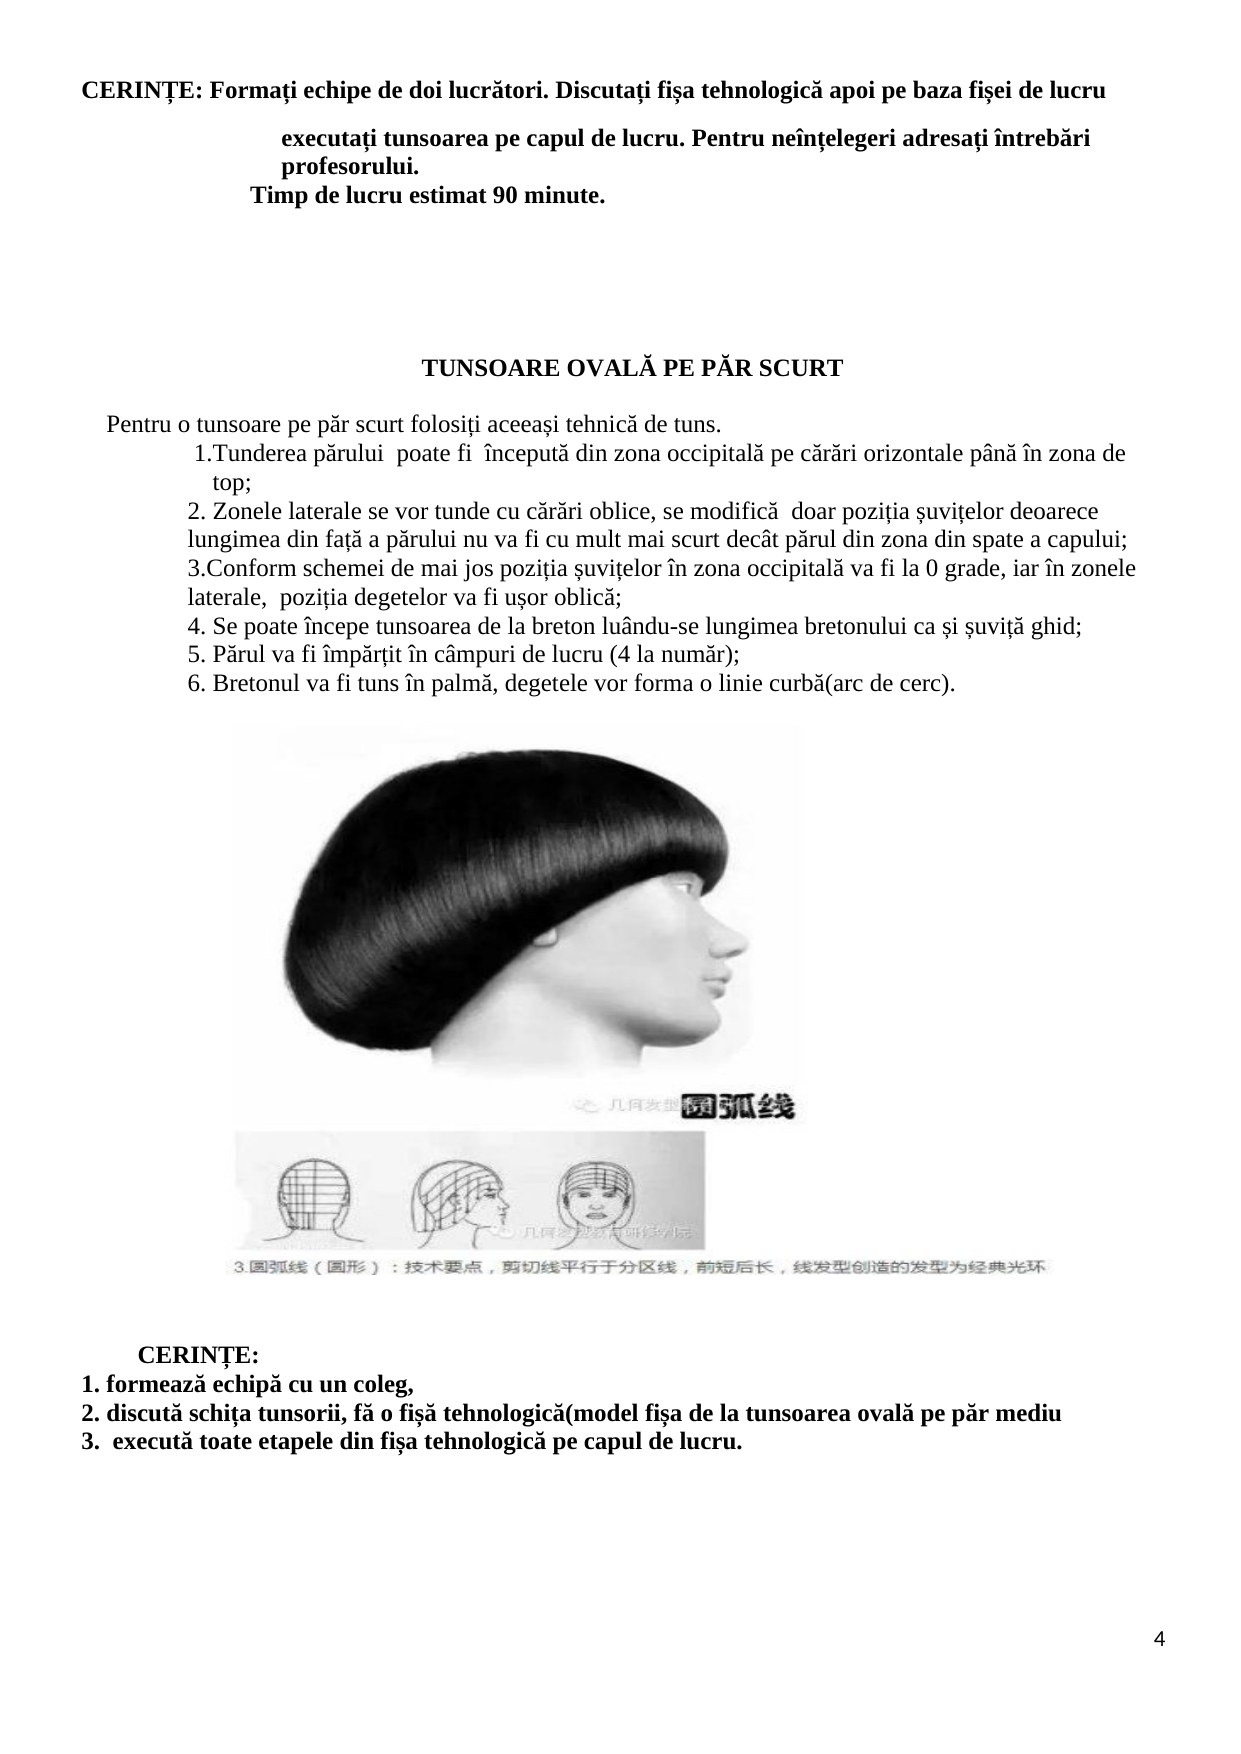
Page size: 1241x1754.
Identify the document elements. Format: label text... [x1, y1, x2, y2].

text 1.Tunderea părului poate fi începută din zona occipitală pe cărări orizontale până în zona de [75, 438, 1165, 467]
text executați tunsoarea pe capul de lucru. Pentru neînțelegeri adresați întrebări [75, 123, 1165, 151]
text 3.Conform schemei de mai jos poziția șuvițelor în zona occipitală va fi la 0 grade, iar în zonele laterale, poziția degetelor va fi ușor oblică; [187, 553, 1165, 611]
text 5. Părul va fi împărțit în câmpuri de lucru (4 la număr); [181, 639, 1165, 668]
text 4. Se poate începe tunsoarea de la breton luându-se lungimea bretonului ca și șuviță ghid; [187, 611, 1165, 639]
text 2. Zonele laterale se vor tunde cu cărări oblice, se modifică doar poziția șuvițelor deoarece lungimea din față a părului nu va fi cu mult mai scurt decât părul din zona din spate a capului; [187, 496, 1165, 553]
text 3. execută toate etapele din fișa tehnologică pe capul de lucru. [75, 1426, 1165, 1455]
text profesorului. [75, 151, 1165, 180]
text TUNSOARE OVALĂ PE PĂR SCURT [75, 353, 1165, 381]
text 2. discută schița tunsorii, fă o fișă tehnologică(model fișa de la tunsoarea ovală pe păr mediu [75, 1398, 1165, 1426]
text CERINȚE: [75, 1340, 1165, 1369]
text 6. Bretonul va fi tuns în palmă, degetele vor forma o linie curbă(arc de cerc). [181, 668, 1165, 697]
text Timp de lucru estimat 90 minute. [75, 180, 1165, 209]
text 1. formează echipă cu un coleg, [75, 1369, 1165, 1398]
text CERINȚE: Formați echipe de doi lucrători. Discutați fișa tehnologică apoi pe baza fișei de lucru [75, 75, 1165, 104]
picture [225, 725, 1055, 1275]
text Pentru o tunsoare pe păr scurt folosiți aceeași tehnică de tuns. [75, 409, 1165, 438]
text top; [75, 467, 1165, 496]
